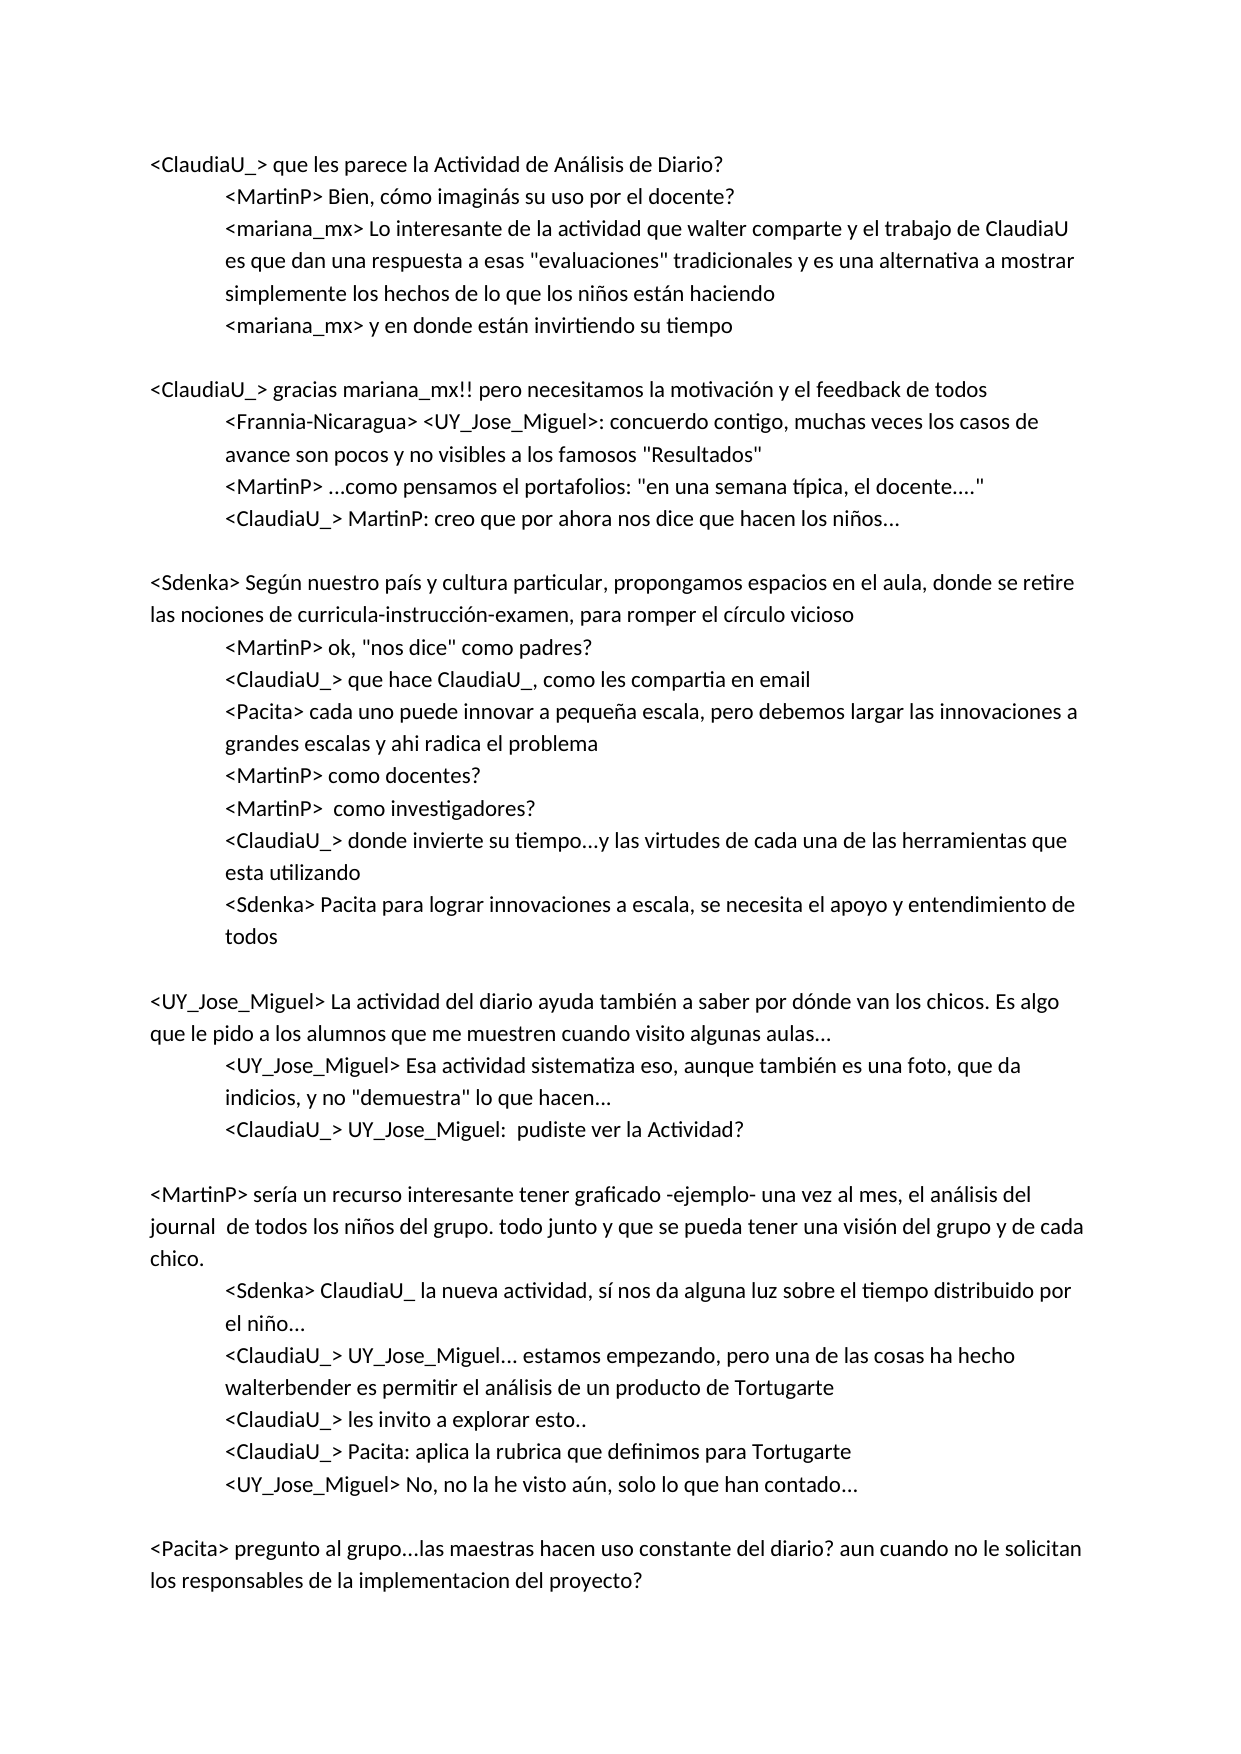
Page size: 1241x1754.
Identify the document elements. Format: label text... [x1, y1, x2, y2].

text <ClaudiaU_> gracias mariana_mx!! pero necesitamos la motivación y el feedback de todos [150, 375, 1090, 403]
text <MartinP> sería un recurso interesante tener graficado -ejemplo- una vez al mes, el análisis del journal de todos los niños del grupo. todo junto y que se pueda tener una visión del grupo y de cada chico. [150, 1180, 1090, 1272]
text <Sdenka> Según nuestro país y cultura particular, propongamos espacios en el aula, donde se retire las nociones de curricula-instrucción-examen, para romper el círculo vicioso [150, 568, 1090, 629]
text <ClaudiaU_> MartinP: creo que por ahora nos dice que hacen los niños... [150, 504, 1090, 532]
text <UY_Jose_Miguel> No, no la he visto aún, solo lo que han contado... [150, 1470, 1090, 1498]
text <MartinP> como investigadores? [225, 794, 1090, 822]
text <mariana_mx> Lo interesante de la actividad que walter comparte y el trabajo de ClaudiaU es que dan una respuesta a esas "evaluaciones" tradicionales y es una alternativa a mostrar simplemente los hechos de lo que los niños están haciendo [225, 214, 1090, 307]
text <ClaudiaU_> Pacita: aplica la rubrica que definimos para Tortugarte [150, 1437, 1090, 1466]
text <ClaudiaU_> UY_Jose_Miguel... estamos empezando, pero una de las cosas ha hecho walterbender es permitir el análisis de un producto de Tortugarte [225, 1341, 1090, 1401]
text <MartinP> Bien, cómo imaginás su uso por el docente? [150, 182, 1090, 210]
text <ClaudiaU_> que les parece la Actividad de Análisis de Diario? [150, 150, 1090, 178]
text <ClaudiaU_> donde invierte su tiempo...y las virtudes de cada una de las herramientas que esta utilizando [225, 826, 1090, 886]
text <MartinP> ...como pensamos el portafolios: "en una semana típica, el docente...." [150, 472, 1090, 500]
text <MartinP> ok, "nos dice" como padres? [150, 633, 1090, 661]
text <ClaudiaU_> les invito a explorar esto.. [150, 1405, 1090, 1433]
text <Pacita> cada uno puede innovar a pequeña escala, pero debemos largar las innovaciones a grandes escalas y ahi radica el problema [225, 697, 1090, 757]
text <Sdenka> ClaudiaU_ la nueva actividad, sí nos da alguna luz sobre el tiempo distribuido por el niño... [225, 1277, 1090, 1337]
text <MartinP> como docentes? [225, 762, 1090, 789]
text <mariana_mx> y en donde están invirtiendo su tiempo [150, 311, 1090, 339]
text <Pacita> pregunto al grupo...las maestras hacen uso constante del diario? aun cuando no le solicitan los responsables de la implementacion del proyecto? [150, 1534, 1090, 1594]
text <ClaudiaU_> UY_Jose_Miguel: pudiste ver la Actividad? [150, 1116, 1090, 1144]
text <Sdenka> Pacita para lograr innovaciones a escala, se necesita el apoyo y entendimiento de todos [225, 890, 1090, 951]
text <Frannia-Nicaragua> <UY_Jose_Miguel>: concuerdo contigo, muchas veces los casos de avance son pocos y no visibles a los famosos "Resultados" [225, 407, 1090, 468]
text <UY_Jose_Miguel> Esa actividad sistematiza eso, aunque también es una foto, que da indicios, y no "demuestra" lo que hacen... [225, 1051, 1090, 1111]
text <UY_Jose_Miguel> La actividad del diario ayuda también a saber por dónde van los chicos. Es algo que le pido a los alumnos que me muestren cuando visito algunas aulas... [150, 987, 1090, 1047]
text <ClaudiaU_> que hace ClaudiaU_, como les compartia en email [225, 665, 1090, 693]
